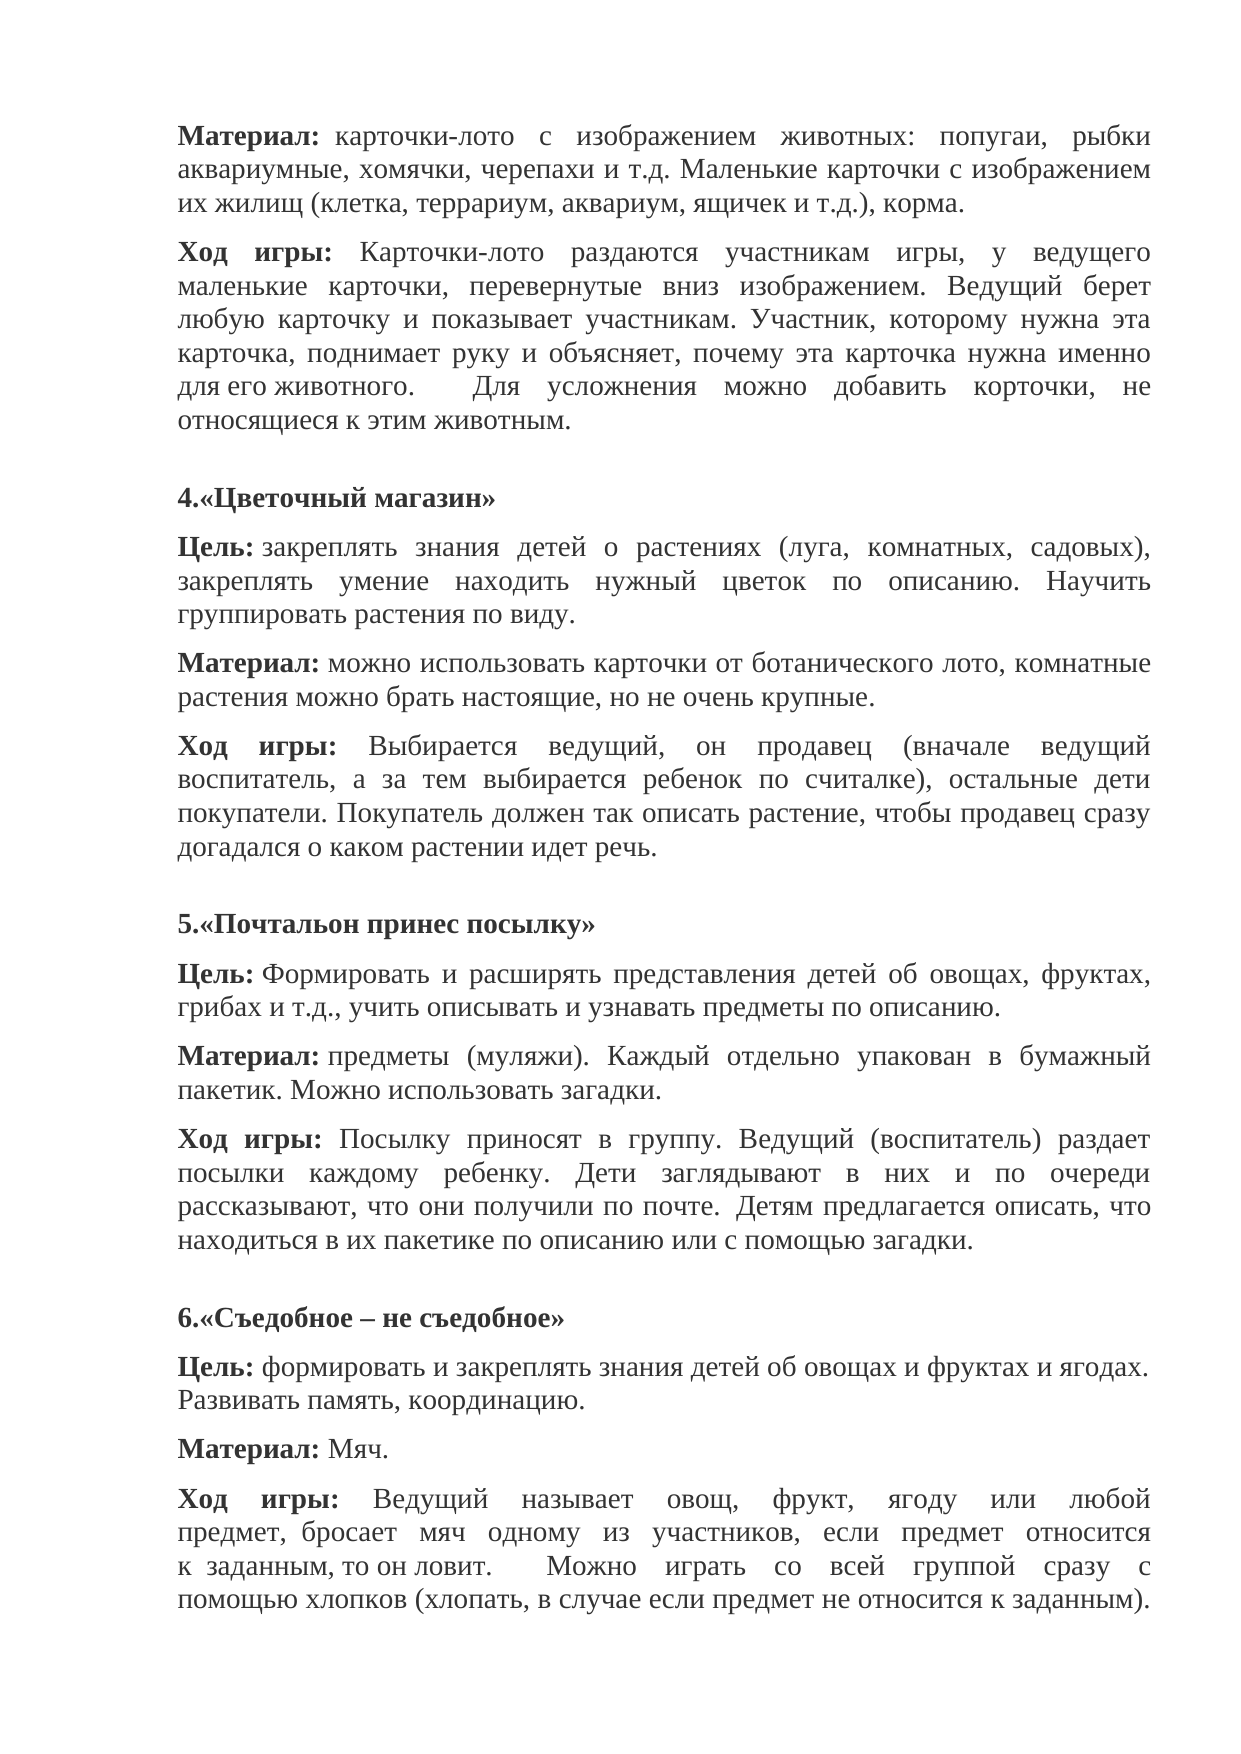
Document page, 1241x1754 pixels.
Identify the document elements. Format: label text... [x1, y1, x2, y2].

text 5.«Почтальон принес посылку» [177, 907, 1152, 940]
text Материал: предметы (муляжи). Каждый отдельно упакован в бумажный пакетик. Можно использовать загадки. [177, 1038, 1152, 1106]
text Материал: можно использовать карточки от ботанического лото, комнатные растения можно брать настоящие, но не очень крупные. [177, 645, 1152, 712]
text 6.«Съедобное – не съедобное» [177, 1300, 1152, 1333]
text Ход игры: Посылку приносят в группу. Ведущий (воспитатель) раздает посылки каждому ребенку. Дети заглядывают в них и по очереди рассказывают, что они получили по почте. Детям предлагается описать, что находиться в их пакетике по описанию или с помощью загадки. [177, 1121, 1152, 1284]
text Цель: закреплять знания детей о растениях (луга, комнатных, садовых), закреплять умение находить нужный цветок по описанию. Научить группировать растения по виду. [177, 529, 1152, 630]
text Цель: формировать и закреплять знания детей об овощах и фруктах и ягодах. Развивать память, координацию. [177, 1349, 1152, 1416]
text Материал: Мяч. [177, 1432, 1152, 1465]
text 4.«Цветочный магазин» [177, 480, 1152, 513]
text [177, 1481, 1152, 1615]
text Ход игры: Выбирается ведущий, он продавец (вначале ведущий воспитатель, а за тем выбирается ребенок по считалке), остальные дети покупатели. Покупатель должен так описать растение, чтобы продавец сразу догадался о каком растении идет речь. [177, 728, 1152, 891]
text Ход игры: Карточки-лото раздаются участникам игры, у ведущего маленькие карточки, перевернутые вниз изображением. Ведущий берет любую карточку и показывает участникам. Участник, которому нужна эта карточка, поднимает руку и объясняет, почему эта карточка нужна именно для его животного. Для усложнения можно добавить корточки, не относящиеся к этим животным. [177, 234, 1152, 464]
text Цель: Формировать и расширять представления детей об овощах, фруктах, грибах и т.д., учить описывать и узнавать предметы по описанию. [177, 956, 1152, 1023]
text Материал: карточки-лото с изображением животных: попугаи, рыбки аквариумные, хомячки, черепахи и т.д. Маленькие карточки с изображением их жилищ (клетка, террариум, аквариум, ящичек и т.д.), корма. [177, 118, 1152, 219]
